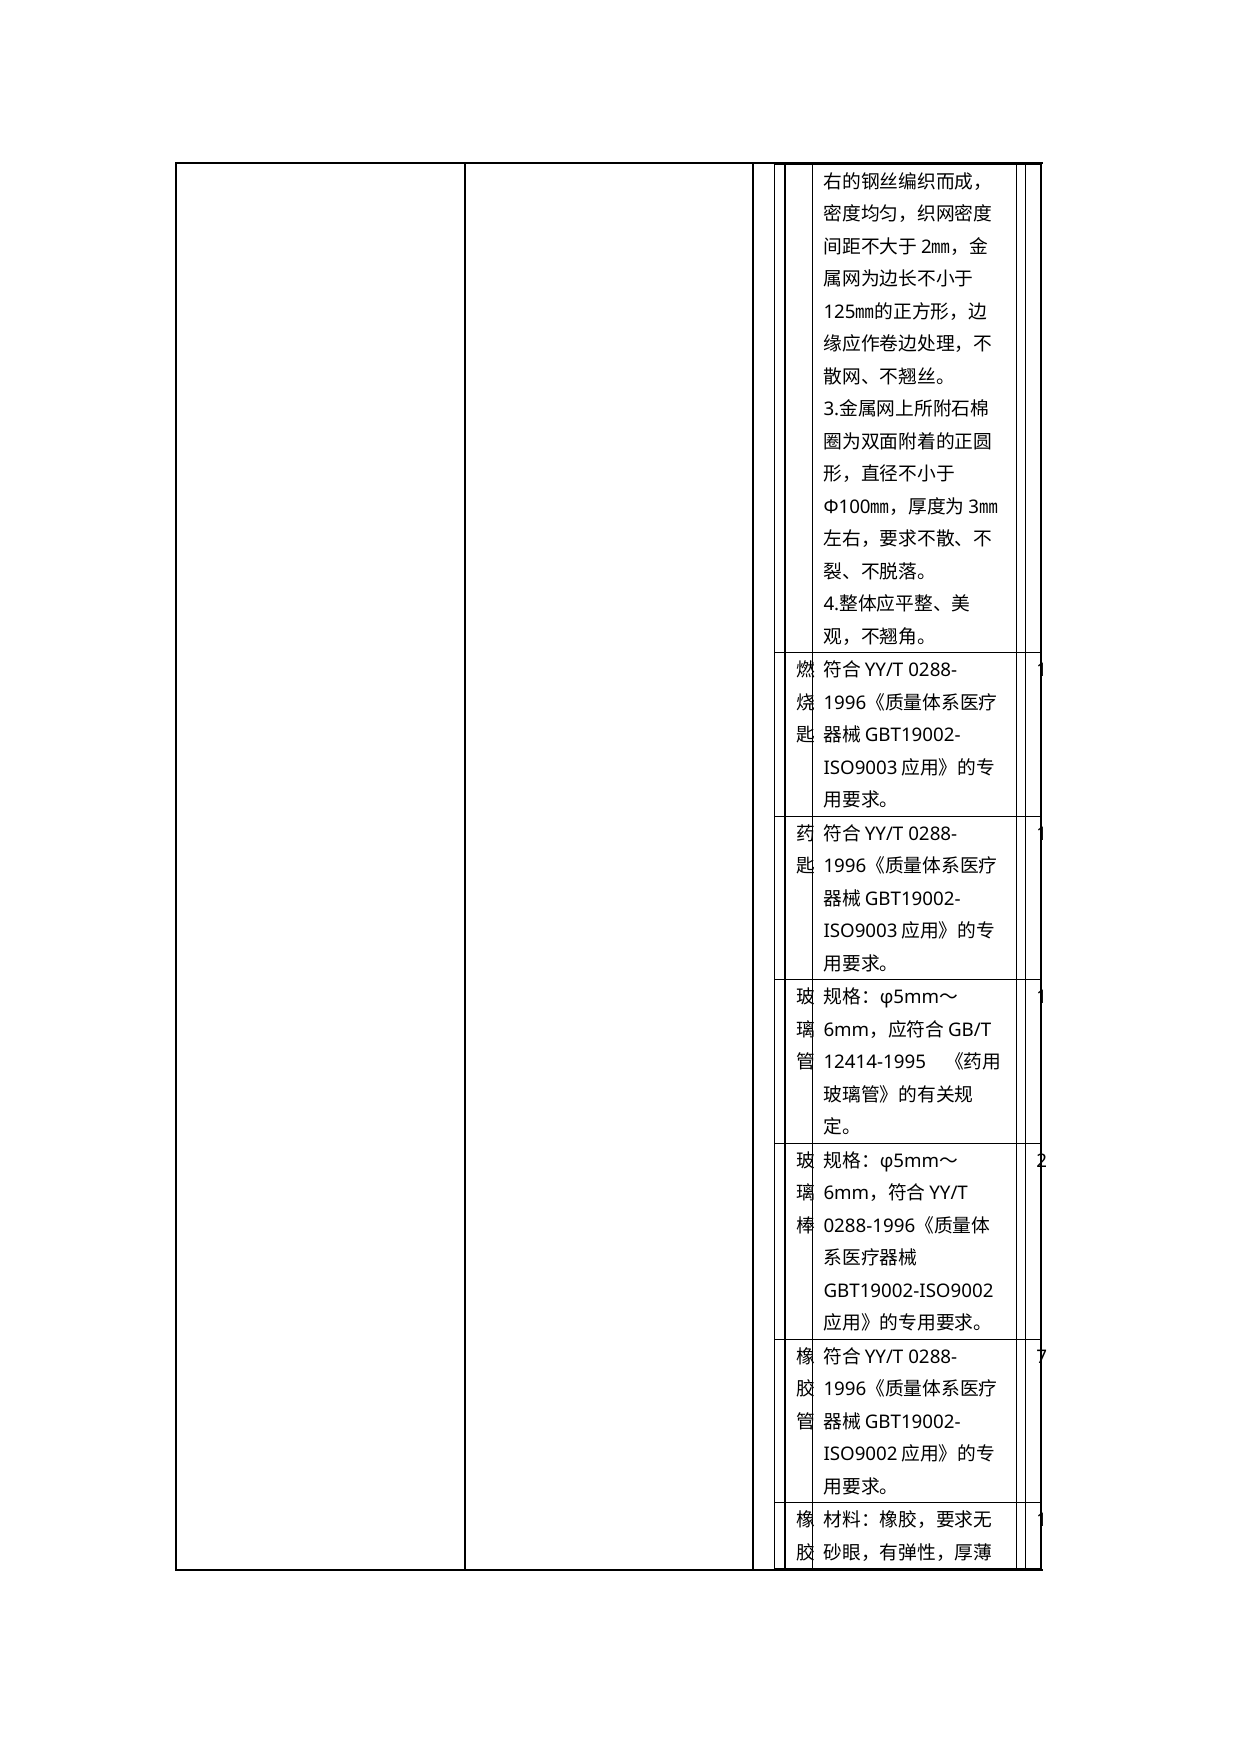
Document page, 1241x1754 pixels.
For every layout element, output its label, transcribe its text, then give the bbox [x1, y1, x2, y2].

table_cell [813, 165, 1016, 652]
table_cell [1017, 653, 1025, 816]
table_cell [813, 817, 1016, 979]
table_cell [1017, 1144, 1025, 1339]
table_cell [786, 817, 812, 979]
table_cell [466, 164, 752, 1569]
table_cell [1017, 817, 1025, 979]
table_cell [786, 1340, 812, 1502]
table_cell [775, 1144, 784, 1339]
table_cell [1017, 165, 1025, 652]
table_cell [775, 1503, 784, 1568]
table_cell 1 [177, 164, 464, 1569]
table_cell [754, 164, 774, 1569]
table_cell [775, 165, 784, 652]
table_cell [786, 165, 812, 652]
table_cell [775, 980, 784, 1143]
table_cell [786, 653, 812, 816]
table_cell [813, 1503, 1016, 1568]
table_cell [786, 980, 812, 1143]
table_cell [813, 1144, 1016, 1339]
table_cell [1026, 980, 1040, 1143]
table_cell [1026, 1340, 1040, 1502]
table_cell [786, 1144, 812, 1339]
table_cell [1026, 817, 1040, 979]
table_cell [1026, 653, 1040, 816]
table_cell [775, 817, 784, 979]
table_cell [1017, 980, 1025, 1143]
table_cell [775, 1340, 784, 1502]
table_cell [813, 1340, 1016, 1502]
table_cell [1026, 1503, 1040, 1568]
table_cell [1026, 1144, 1040, 1339]
table_cell [1017, 1503, 1025, 1568]
table_cell [1026, 165, 1040, 652]
table_cell [813, 980, 1016, 1143]
table_cell [786, 1503, 812, 1568]
table_cell [775, 653, 784, 816]
table_cell [813, 653, 1016, 816]
table_cell [1017, 1340, 1025, 1502]
